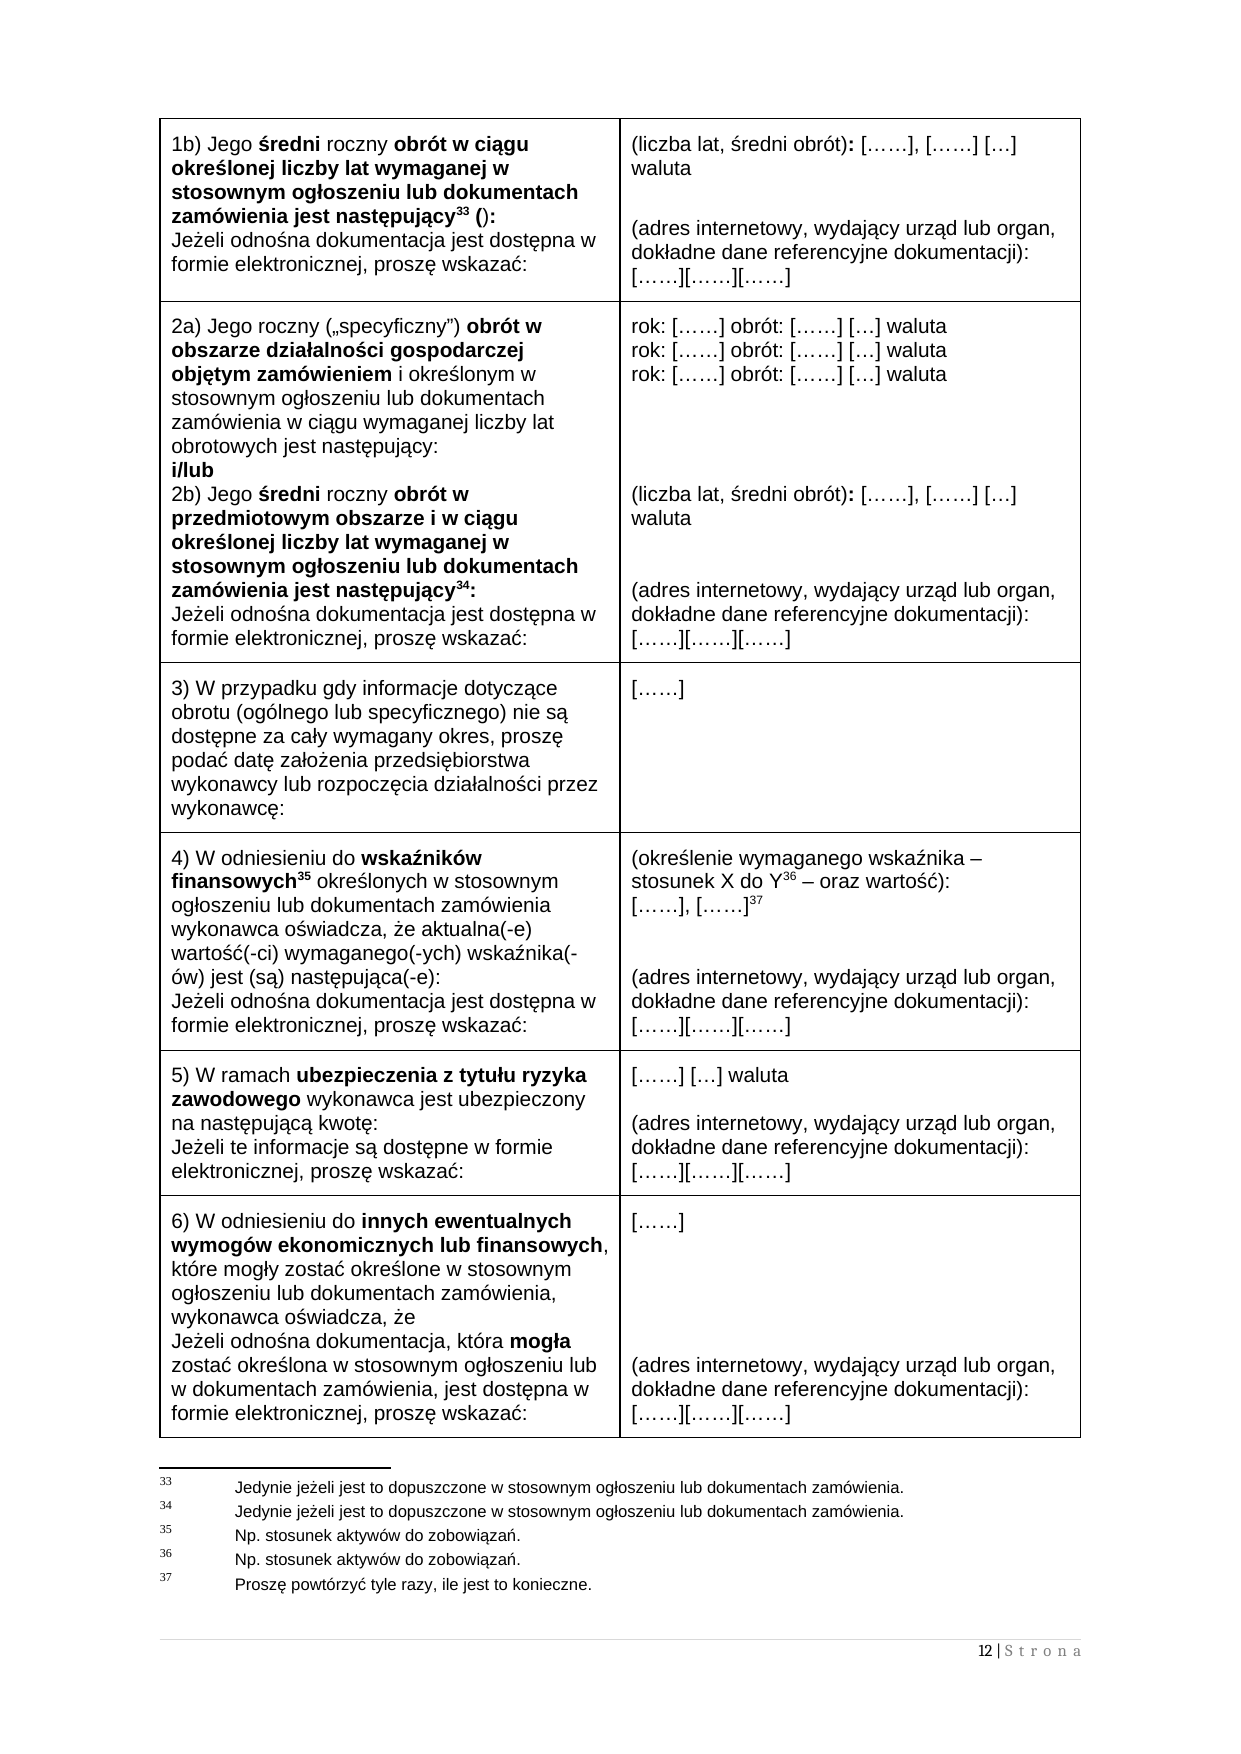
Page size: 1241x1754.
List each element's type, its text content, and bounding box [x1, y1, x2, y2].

table_cell [……] (adres internetowy, wydający urząd lub organ, dokładne dane referencyjne dokumentacji): [……][……][……] [621, 1196, 1080, 1437]
table_cell 6) W odniesieniu do innych ewentualnych wymogów ekonomicznych lub finansowych, które mogły zostać określone w stosownym ogłoszeniu lub dokumentach zamówienia, wykonawca oświadcza, że Jeżeli odnośna dokumentacja, która mogła zostać określona w stosownym ogłoszeniu lub w dokumentach zamówienia, jest dostępna w formie elektronicznej, proszę wskazać: [161, 1196, 619, 1437]
table_cell 4) W odniesieniu do wskaźników finansowych określonych w stosownym ogłoszeniu lub dokumentach zamówienia wykonawca oświadcza, że aktualna(-e) wartość(-ci) wymaganego(-ych) wskaźnika(-ów) jest (są) następująca(-e): Jeżeli odnośna dokumentacja jest dostępna w formie elektronicznej, proszę wskazać: [161, 833, 619, 1049]
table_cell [621, 119, 1080, 301]
table_cell (określenie wymaganego wskaźnika – stosunek X do Y – oraz wartość): [……], [……] (adres internetowy, wydający urząd lub organ, dokładne dane referencyjne dokumentacji): [……][……][……] [621, 833, 1080, 1049]
table_cell 3) W przypadku gdy informacje dotyczące obrotu (ogólnego lub specyficznego) nie są dostępne za cały wymagany okres, proszę podać datę założenia przedsiębiorstwa wykonawcy lub rozpoczęcia działalności przez wykonawcę: [161, 663, 619, 832]
table_cell 2a) Jego roczny („specyficzny”) obrót w obszarze działalności gospodarczej objętym zamówieniem i określonym w stosownym ogłoszeniu lub dokumentach zamówienia w ciągu wymaganej liczby lat obrotowych jest następujący: i/lub 2b) Jego średni roczny obrót w przedmiotowym obszarze i w ciągu określonej liczby lat wymaganej w stosownym ogłoszeniu lub dokumentach zamówienia jest następujący: Jeżeli odnośna dokumentacja jest dostępna w formie elektronicznej, proszę wskazać: [161, 302, 619, 662]
table_cell [……] [621, 663, 1080, 832]
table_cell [161, 119, 619, 301]
table_cell [……] […] waluta (adres internetowy, wydający urząd lub organ, dokładne dane referencyjne dokumentacji): [……][……][……] [621, 1051, 1080, 1195]
table_cell 5) W ramach ubezpieczenia z tytułu ryzyka zawodowego wykonawca jest ubezpieczony na następującą kwotę: Jeżeli te informacje są dostępne w formie elektronicznej, proszę wskazać: [161, 1051, 619, 1195]
